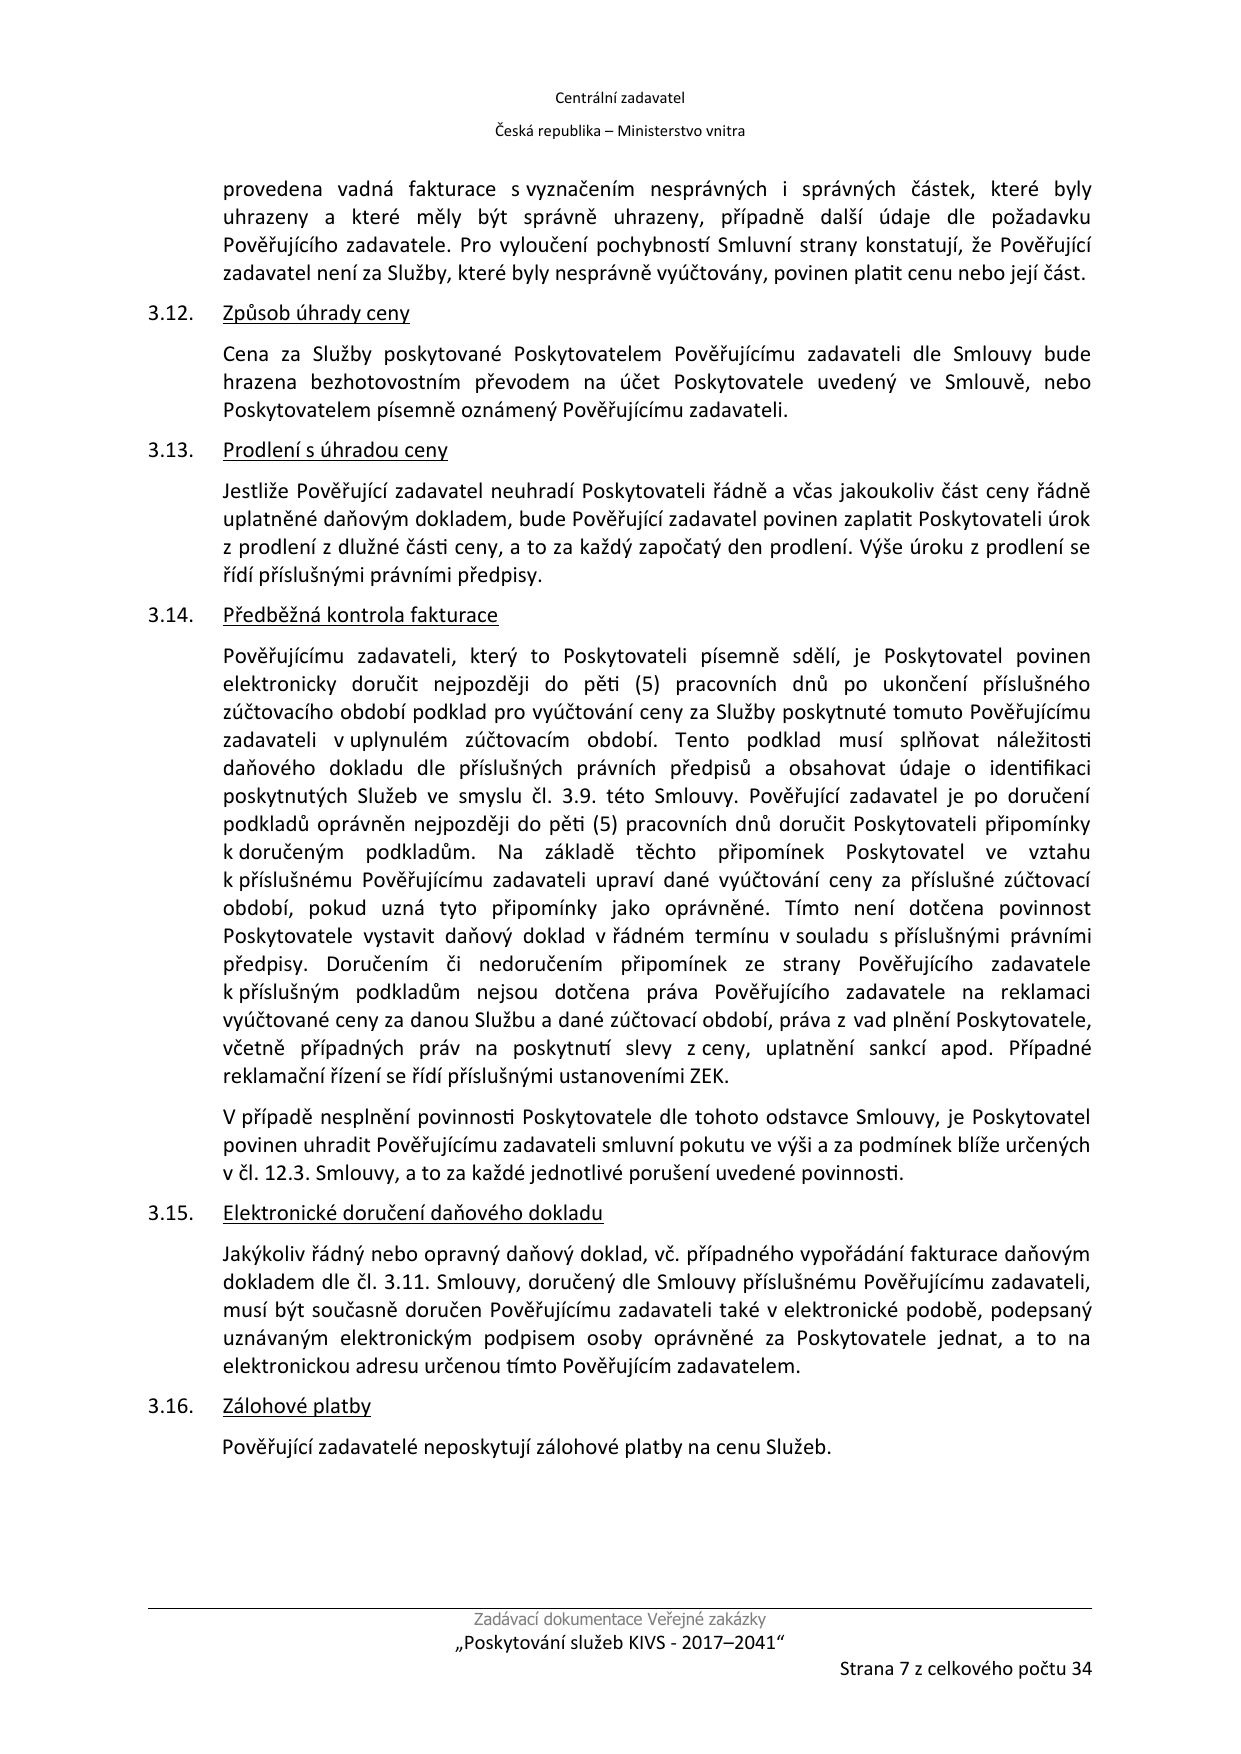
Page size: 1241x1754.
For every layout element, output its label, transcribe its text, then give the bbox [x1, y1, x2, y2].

text Jestliže Pověřující zadavatel neuhradí Poskytovateli řádně a včas jakoukoliv část ceny řádně uplatněné daňovým dokladem, bude Pověřující zadavatel povinen zaplatit Poskytovateli úrok z prodlení z dlužné části ceny, a to za každý započatý den prodlení. Výše úroku z prodlení se řídí příslušnými právními předpisy. [223, 476, 1092, 588]
text Způsob úhrady ceny [148, 298, 1092, 326]
text Cena za Služby poskytované Poskytovatelem Pověřujícímu zadavateli dle Smlouvy bude hrazena bezhotovostním převodem na účet Poskytovatele uvedený ve Smlouvě, nebo Poskytovatelem písemně oznámený Pověřujícímu zadavateli. [223, 339, 1092, 423]
text Jakýkoliv řádný nebo opravný daňový doklad, vč. případného vypořádání fakturace daňovým dokladem dle čl. 3.11. Smlouvy, doručený dle Smlouvy příslušnému Pověřujícímu zadavateli, musí být současně doručen Pověřujícímu zadavateli také v elektronické podobě, podepsaný uznávaným elektronickým podpisem osoby oprávněné za Poskytovatele jednat, a to na elektronickou adresu určenou tímto Pověřujícím zadavatelem. [223, 1239, 1092, 1379]
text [223, 174, 1092, 286]
text Elektronické doručení daňového dokladu [148, 1198, 1092, 1227]
text Pověřujícímu zadavateli, který to Poskytovateli písemně sdělí, je Poskytovatel povinen elektronicky doručit nejpozději do pěti (5) pracovních dnů po ukončení příslušného zúčtovacího období podklad pro vyúčtování ceny za Služby poskytnuté tomuto Pověřujícímu zadavateli v uplynulém zúčtovacím období. Tento podklad musí splňovat náležitosti daňového dokladu dle příslušných právních předpisů a obsahovat údaje o identifikaci poskytnutých Služeb ve smyslu čl. 3.9. této Smlouvy. Pověřující zadavatel je po doručení podkladů oprávněn nejpozději do pěti (5) pracovních dnů doručit Poskytovateli připomínky k doručeným podkladům. Na základě těchto připomínek Poskytovatel ve vztahu k příslušnému Pověřujícímu zadavateli upraví dané vyúčtování ceny za příslušné zúčtovací období, pokud uzná tyto připomínky jako oprávněné. Tímto není dotčena povinnost Poskytovatele vystavit daňový doklad v řádném termínu v souladu s příslušnými právními předpisy. Doručením či nedoručením připomínek ze strany Pověřujícího zadavatele k příslušným podkladům nejsou dotčena práva Pověřujícího zadavatele na reklamaci vyúčtované ceny za danou Službu a dané zúčtovací období, práva z vad plnění Poskytovatele, včetně případných práv na poskytnutí slevy z ceny, uplatnění sankcí apod. Případné reklamační řízení se řídí příslušnými ustanoveními ZEK. [223, 641, 1092, 1089]
text Pověřující zadavatelé neposkytují zálohové platby na cenu Služeb. [222, 1432, 1092, 1460]
text V případě nesplnění povinnosti Poskytovatele dle tohoto odstavce Smlouvy, je Poskytovatel povinen uhradit Pověřujícímu zadavateli smluvní pokutu ve výši a za podmínek blíže určených v čl. 12.3. Smlouvy, a to za každé jednotlivé porušení uvedené povinnosti. [223, 1102, 1092, 1186]
text Prodlení s úhradou ceny [148, 436, 1092, 463]
text Předběžná kontrola fakturace [148, 601, 1092, 629]
text Zálohové platby [148, 1392, 1092, 1420]
